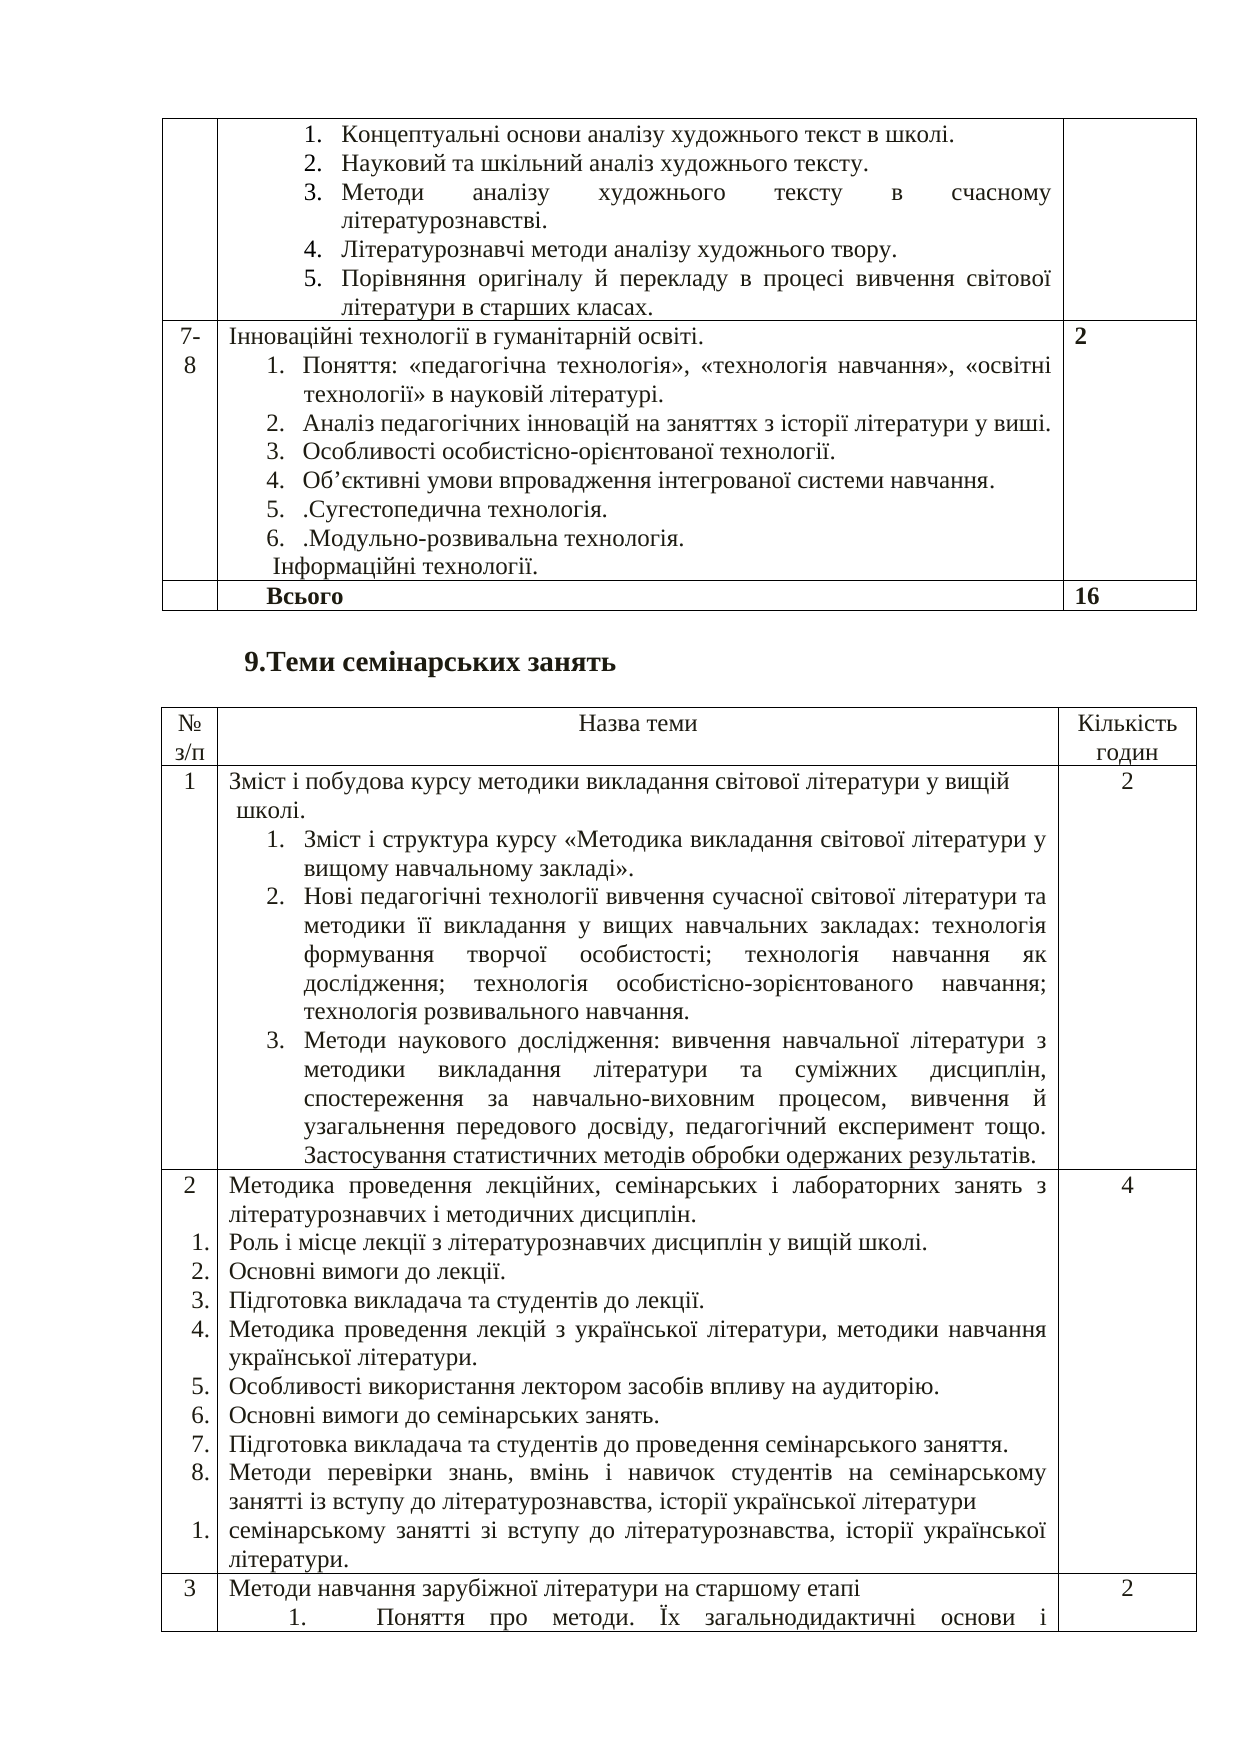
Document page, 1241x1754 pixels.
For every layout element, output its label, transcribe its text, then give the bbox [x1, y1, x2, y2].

table_cell 4 [1059, 1170, 1196, 1572]
table_cell 3 [162, 1574, 217, 1631]
table_cell 7-8 [163, 321, 217, 580]
table_cell 2 [1064, 321, 1196, 580]
table_cell Методика проведення лекційних, семінарських і лабораторних занять з літературознавчих і методичних дисциплін. Роль і місце лекції з літературознавчих дисциплін у вищій школі. Основні вимоги до лекції. Підготовка викладача та студентів до лекції. Методика проведення лекцій з української літератури, методики навчання української літератури. Особливості використання лектором засобів впливу на аудиторію. Основні вимоги до семінарських занять. Підготовка викладача та студентів до проведення семінарського заняття. Методи перевірки знань, вмінь і навичок студентів на семінарському занятті із вступу до літературознавства, історії української літератури семінарському занятті зі вступу до літературознавства, історії української літератури. [218, 1170, 1058, 1572]
text 9.Теми семінарських занять [244, 644, 1152, 678]
table_cell 2 [1064, 119, 1196, 320]
table_cell [163, 581, 217, 610]
table_cell Інноваційні технології в гуманітарній освіті. Поняття: «педагогічна технологія», «технологія навчання», «освітні технології» в науковій літературі. Аналіз педагогічних інновацій на заняттях з історії літератури у виші. Особливості особистісно-орієнтованої технології. Об’єктивні умови впровадження інтегрованої системи навчання. .Сугестопедична технологія. .Модульно-розвивальна технологія. Інформаційні технології. [218, 321, 1063, 580]
table_cell Всього [218, 581, 1063, 610]
table_cell Зміст і побудова курсу методики викладання світової літератури у вищій школі. Зміст і структура курсу «Методика викладання світової літератури у вищому навчальному закладі». Нові педагогічні технології вивчення сучасної світової літератури та методики її викладання у вищих навчальних закладах: технологія формування творчої особистості; технологія навчання як дослідження; технологія особистісно-зорієнтованого навчання; технологія розвивального навчання. Методи наукового дослідження: вивчення навчальної літератури з методики викладання літератури та суміжних дисциплін, спостереження за навчально-виховним процесом, вивчення й узагальнення передового досвіду, педагогічний експеримент тощо. Застосування статистичних методів обробки одержаних результатів. [218, 766, 1058, 1169]
table_cell 1 [162, 766, 217, 1169]
table_cell 16 [1064, 581, 1196, 610]
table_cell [218, 1574, 1058, 1631]
table_header Назва теми [218, 708, 1058, 765]
table_header Кількість годин [1059, 708, 1196, 765]
table_header № з/п [162, 708, 217, 765]
table_cell 2 [1059, 1574, 1196, 1631]
table_cell 2 [162, 1170, 217, 1572]
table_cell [218, 119, 1063, 320]
table_cell 2 [1059, 766, 1196, 1169]
table_cell 6 [163, 119, 217, 320]
